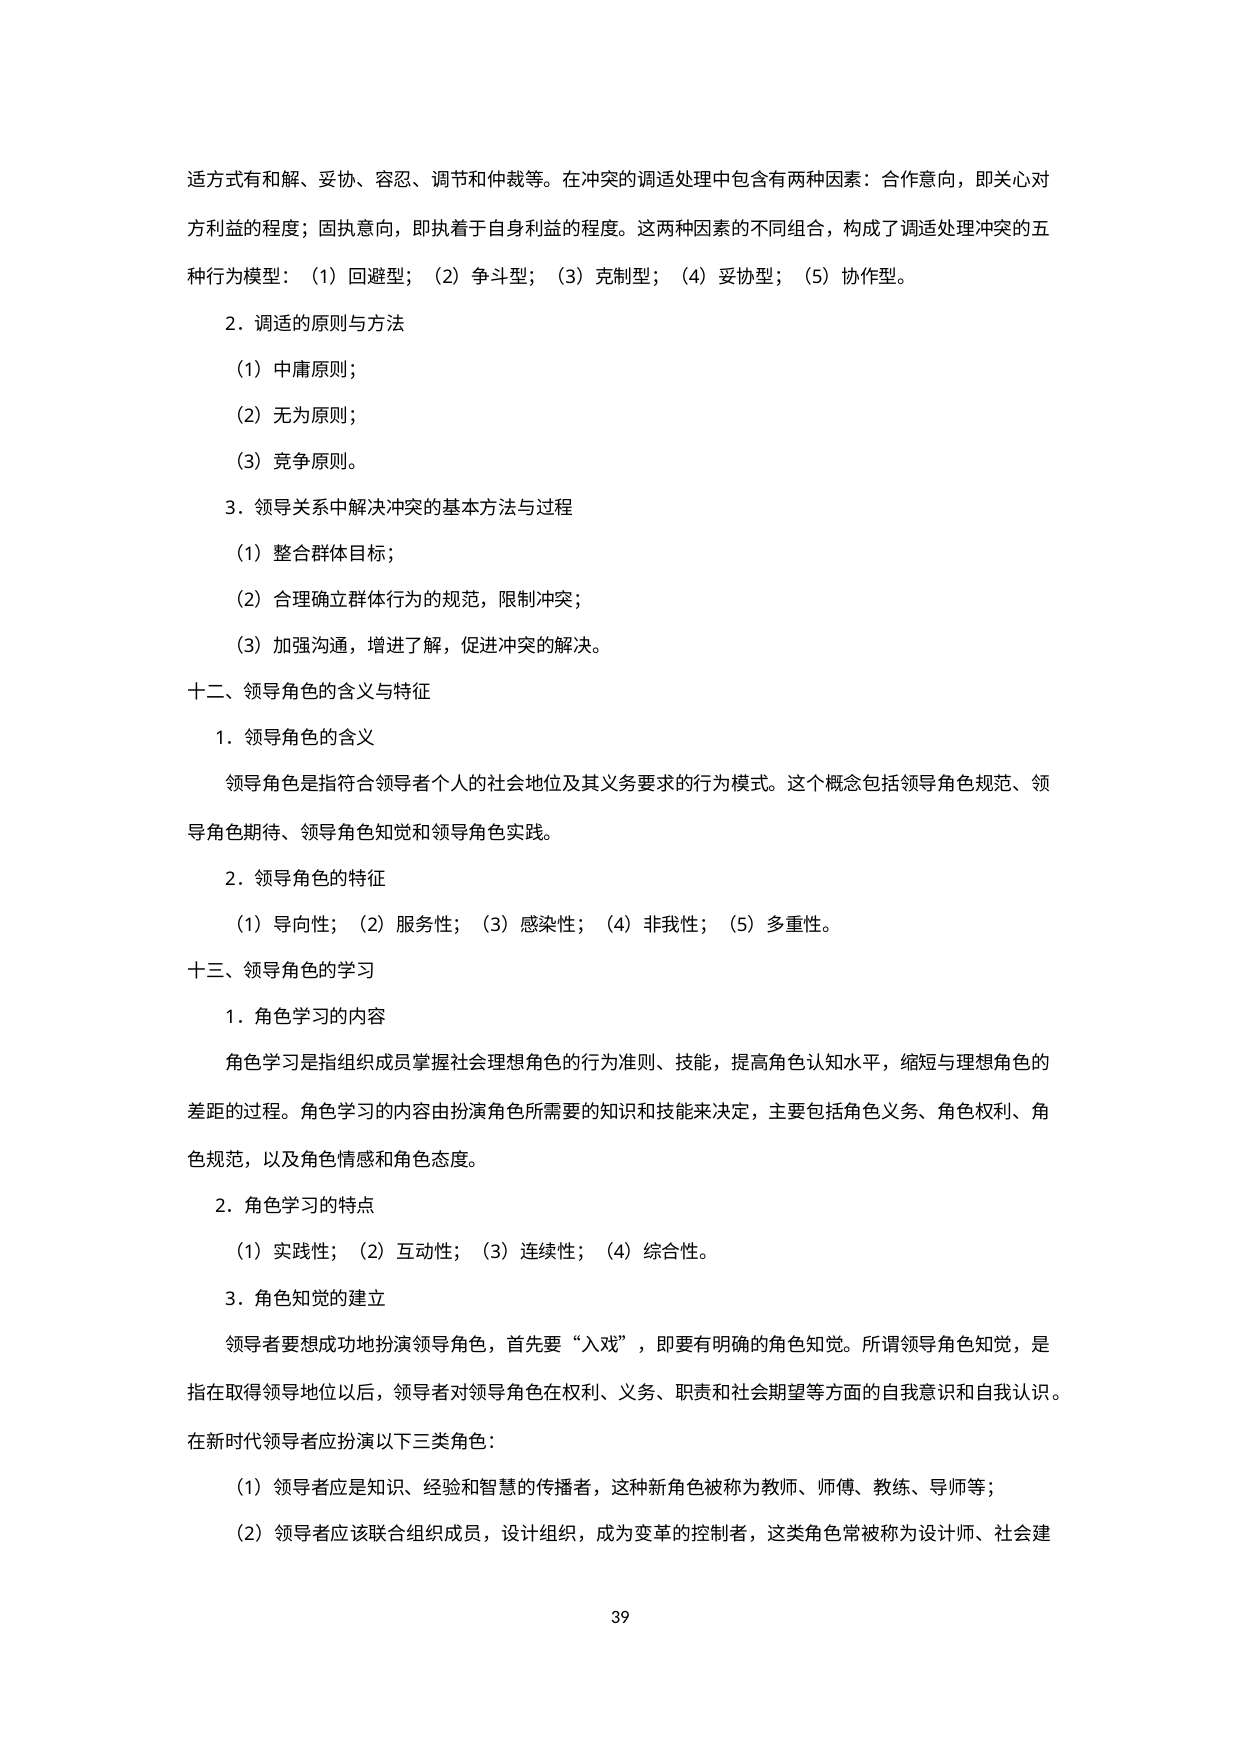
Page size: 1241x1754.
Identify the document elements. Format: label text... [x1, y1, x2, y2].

text 3．领导关系中解决冲突的基本方法与过程 [187, 490, 1053, 522]
text （3）加强沟通，增进了解，促进冲突的解决。 [187, 628, 1053, 660]
text 十三、领导角色的学习 [187, 953, 1053, 985]
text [187, 1516, 1053, 1549]
text 领导者要想成功地扮演领导角色，首先要“入戏”，即要有明确的角色知觉。所谓领导角色知觉，是指在取得领导地位以后，领导者对领导角色在权利、义务、职责和社会期望等方面的自我意识和自我认识。在新时代领导者应扮演以下三类角色： [187, 1327, 1053, 1457]
text 十二、领导角色的含义与特征 [187, 674, 1053, 706]
text 1．领导角色的含义 [187, 720, 1053, 752]
text （1）导向性；（2）服务性；（3）感染性；（4）非我性；（5）多重性。 [187, 907, 1053, 939]
text （1）中庸原则； [187, 352, 1053, 384]
text （2）无为原则； [187, 398, 1053, 430]
text （2）合理确立群体行为的规范，限制冲突； [187, 582, 1053, 614]
text 3．角色知觉的建立 [187, 1281, 1053, 1313]
text 角色学习是指组织成员掌握社会理想角色的行为准则、技能，提高角色认知水平，缩短与理想角色的差距的过程。角色学习的内容由扮演角色所需要的知识和技能来决定，主要包括角色义务、角色权利、角色规范，以及角色情感和角色态度。 [187, 1045, 1053, 1175]
text （1）实践性；（2）互动性；（3）连续性；（4）综合性。 [187, 1234, 1053, 1267]
text 1．角色学习的内容 [187, 999, 1053, 1031]
text 领导角色是指符合领导者个人的社会地位及其义务要求的行为模式。这个概念包括领导角色规范、领导角色期待、领导角色知觉和领导角色实践。 [187, 766, 1053, 847]
text 2．角色学习的特点 [187, 1188, 1053, 1221]
text 2．领导角色的特征 [187, 861, 1053, 893]
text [187, 162, 1053, 292]
text （1）领导者应是知识、经验和智慧的传播者，这种新角色被称为教师、师傅、教练、导师等； [187, 1470, 1053, 1503]
text （1）整合群体目标； [187, 536, 1053, 568]
text （3）竞争原则。 [187, 444, 1053, 476]
text 2．调适的原则与方法 [187, 306, 1053, 338]
